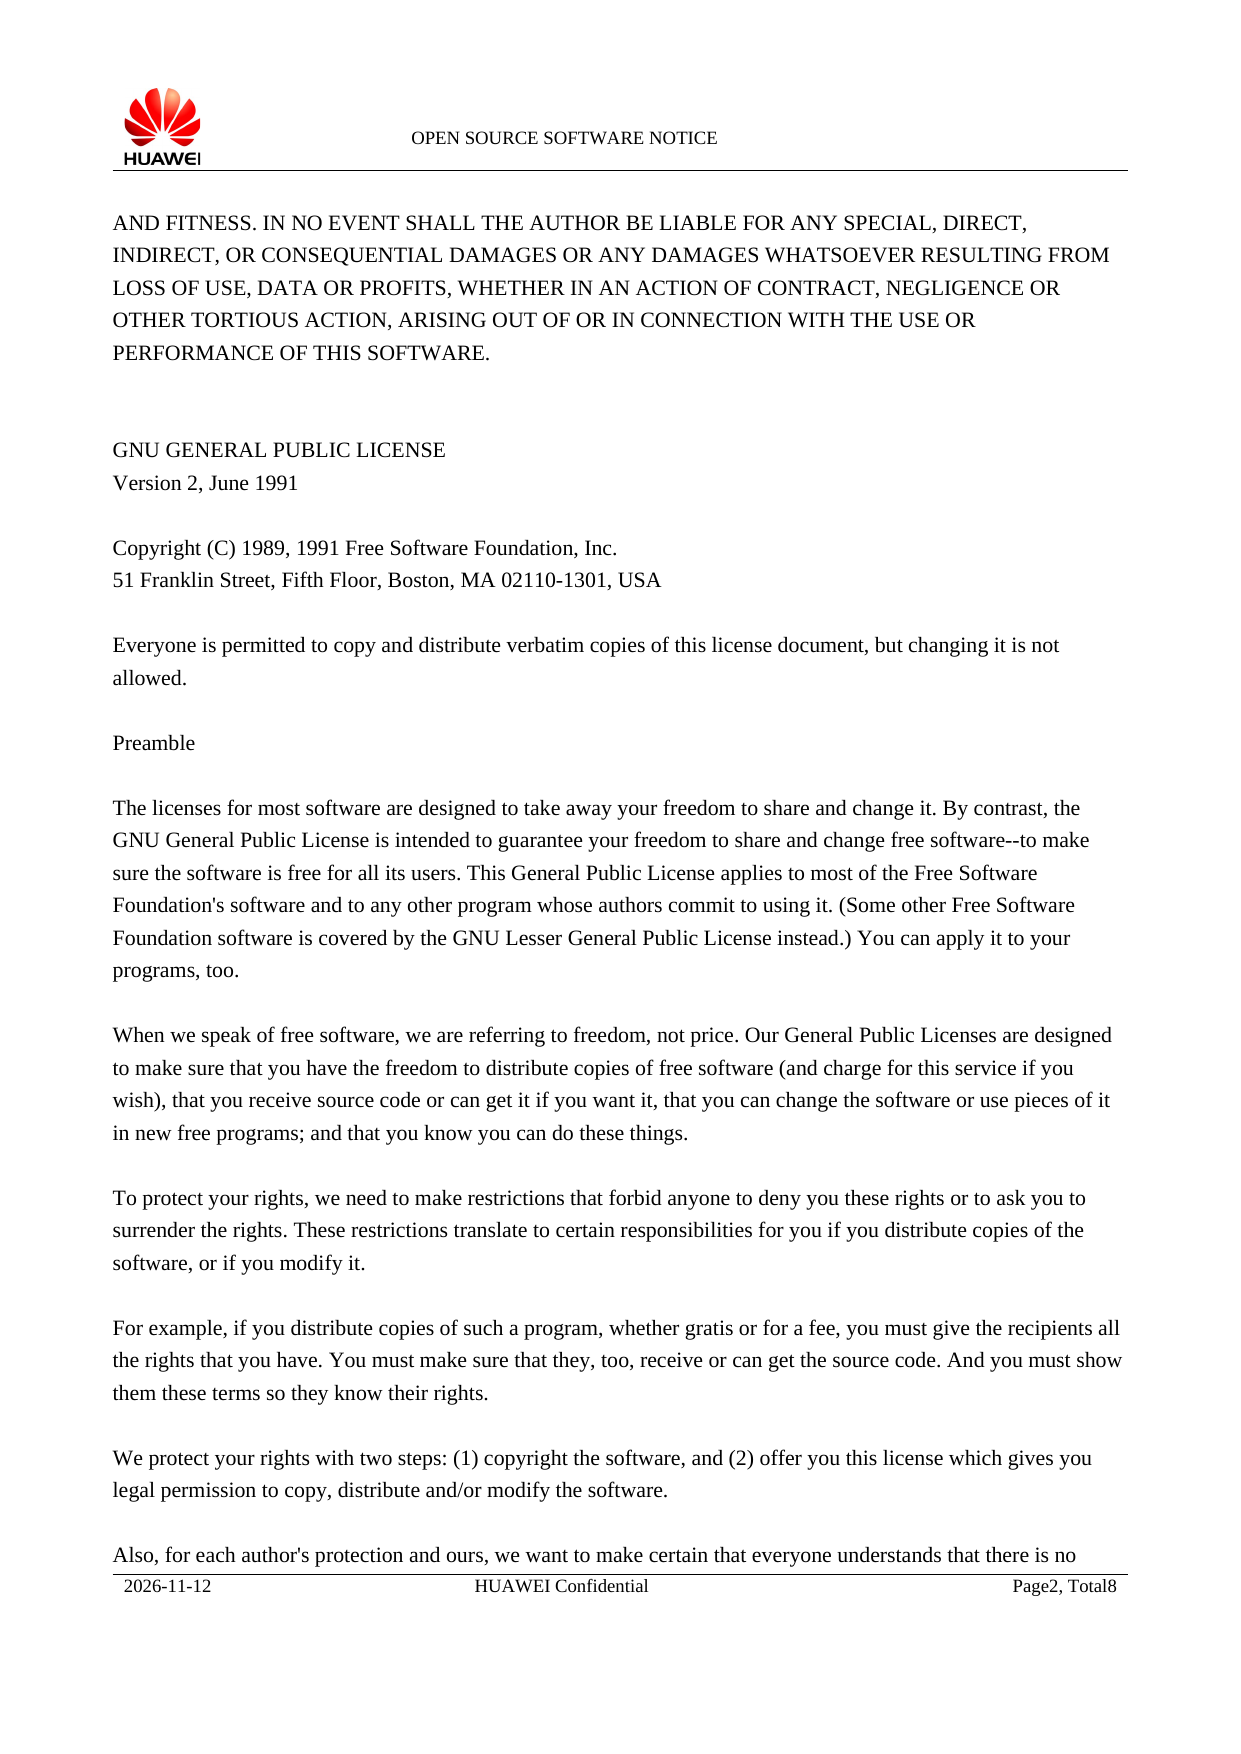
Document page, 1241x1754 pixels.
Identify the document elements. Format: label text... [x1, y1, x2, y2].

picture [124, 88, 201, 165]
